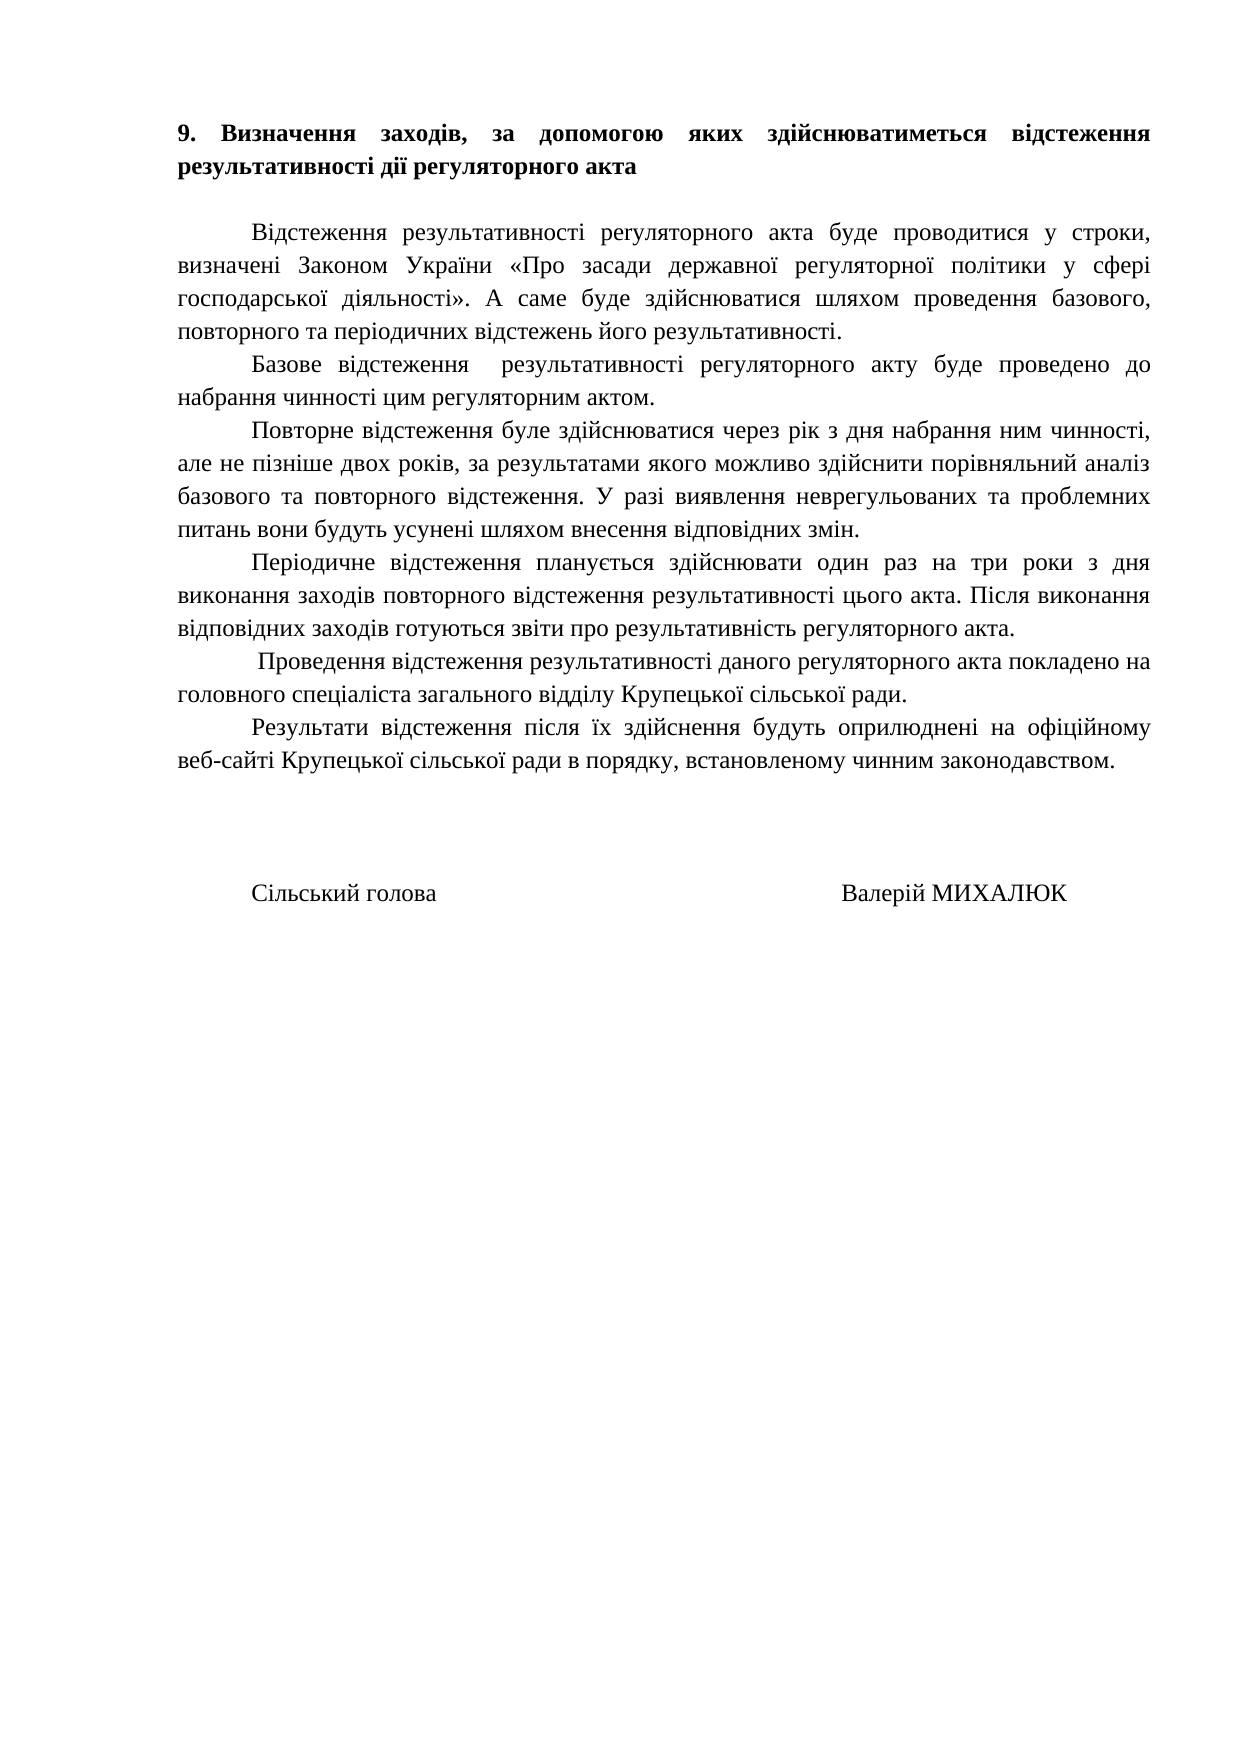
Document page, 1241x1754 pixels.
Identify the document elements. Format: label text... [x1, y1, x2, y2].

text Базове відстеження результативності регуляторного акту буде проведено до набрання чинності цим регуляторним актом. [177, 349, 1152, 411]
text Відстеження результативностi реryляторного акта буде проводитися у строки, визначенi Законом України «Про засади державної регуляторної політики у сфері господарської діяльності». А саме буде здійснюватися шляхом проведення базового, повторного та періодичних відстежень його результативності. [177, 217, 1152, 345]
text Проведення вiдстеження результативностi даного реryляторного акта покладено на головного спеціаліста загального відділу Крупецької сільської ради. [177, 646, 1152, 708]
text Результати вiдстеження після їх здійснення будуть оприлюднені на офiцiйному веб-сайті Крупецької сільської ради в порядку, встановленому чинним законодавством. [177, 712, 1152, 774]
text 9. Визначення заходів, за допомогою яких здійснюватиметься відстеження результативності дії регуляторного акта [177, 118, 1152, 180]
text Перiодичне вiдстеження планується здiйснювати один раз на три роки з дня виконання заходiв повторного вiдстеження результативностi цього акта. Пiсля виконання вiдповiдних заходiв готуються звiти про результативнiсть регyляторного акта. [177, 547, 1152, 642]
text Повторне вiдстеження буле здiйснюватися через piк з дня набрання ним чинностi, але не пiзнiше двох poків, за результатами якого можливо здiйснити порiвняльний аналiз базового та повторного вiдстеження. У разi виявлення неврегyльованих та проблемних питань вони будуть ycyнeнi шляхом внесення вiдповiдних змiн. [177, 415, 1152, 543]
text Сільський голова Валерій МИХАЛЮК [177, 878, 1152, 906]
